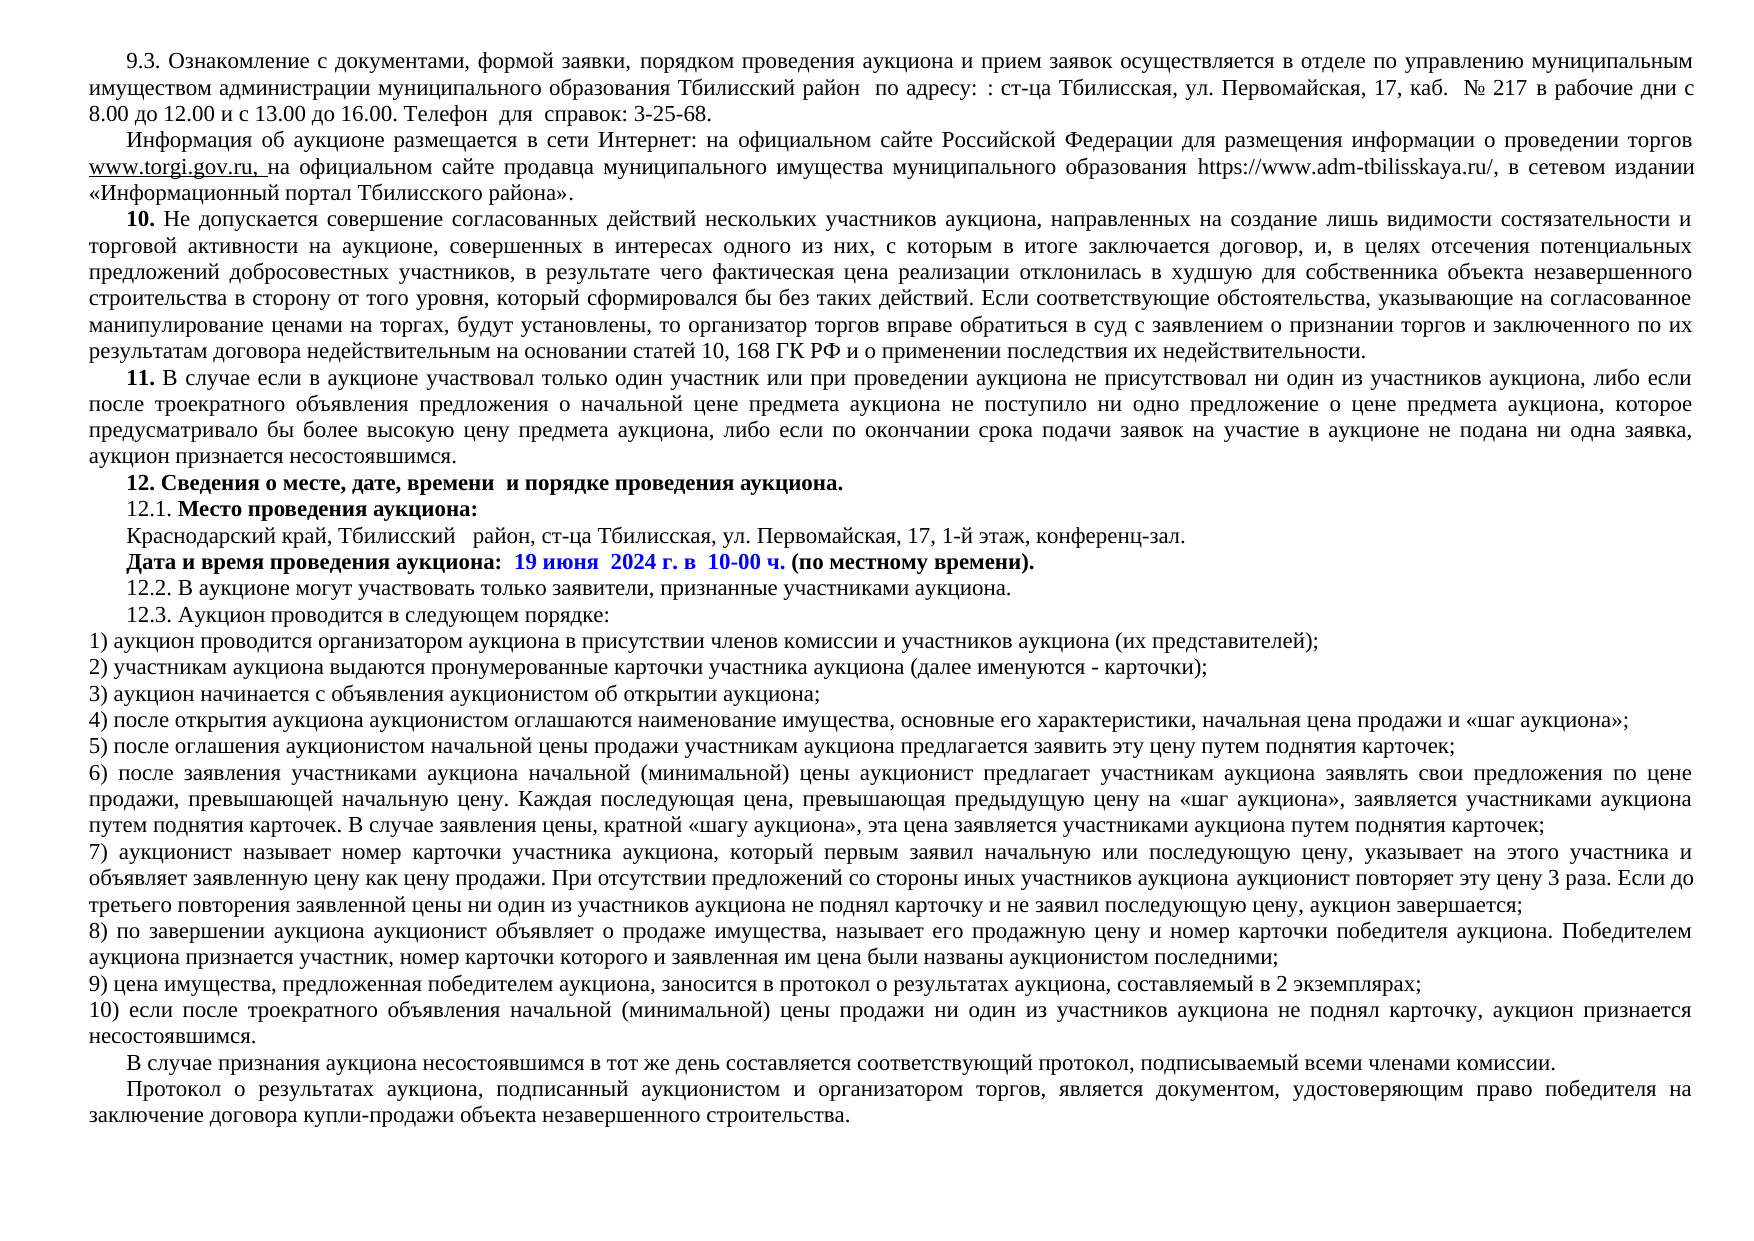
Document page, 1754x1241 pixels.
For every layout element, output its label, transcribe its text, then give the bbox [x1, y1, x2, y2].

text 5) после оглашения аукционистом начальной цены продажи участникам аукциона предлагается заявить эту цену путем поднятия карточек; [89, 732, 1695, 759]
text 4) после открытия аукциона аукционистом оглашаются наименование имущества, основные его характеристики, начальная цена продажи и «шаг аукциона»; [89, 706, 1695, 732]
text 3) аукцион начинается с объявления аукционистом об открытии аукциона; [89, 680, 1695, 706]
text Информация об аукционе размещается в сети Интернет: на официальном сайте Российской Федерации для размещения информации о проведении торгов www.torgi.gov.ru, на официальном сайте продавца муниципального имущества муниципального образования https://www.adm-tbilisskaya.ru/, в сетевом издании «Информационный портал Тбилисского района». [89, 126, 1695, 205]
text В случае признания аукциона несостоявшимся в тот же день составляется соответствующий протокол, подписываемый всеми членами комиссии. [89, 1049, 1695, 1075]
text 6) после заявления участниками аукциона начальной (минимальной) цены аукционист предлагает участникам аукциона заявлять свои предложения по цене продажи, превышающей начальную цену. Каждая последующая цена, превышающая предыдущую цену на «шаг аукциона», заявляется участниками аукциона путем поднятия карточек. В случае заявления цены, кратной «шагу аукциона», эта цена заявляется участниками аукциона путем поднятия карточек; [89, 759, 1695, 838]
text Протокол о результатах аукциона, подписанный аукционистом и организатором торгов, является документом, удостоверяющим право победителя на заключение договора купли-продажи объекта незавершенного строительства. [89, 1075, 1695, 1128]
text 10. Не допускается совершение согласованных действий нескольких участников аукциона, направленных на создание лишь видимости состязательности и торговой активности на аукционе, совершенных в интересах одного из них, с которым в итоге заключается договор, и, в целях отсечения потенциальных предложений добросовестных участников, в результате чего фактическая цена реализации отклонилась в худшую для собственника объекта незавершенного строительства в сторону от того уровня, который сформировался бы без таких действий. Если соответствующие обстоятельства, указывающие на согласованное манипулирование ценами на торгах, будут установлены, то организатор торгов вправе обратиться в суд с заявлением о признании торгов и заключенного по их результатам договора недействительным на основании статей 10, 168 ГК РФ и о применении последствия их недействительности. [89, 205, 1695, 363]
text Дата и время проведения аукциона: 19 июня 2024 г. в 10-00 ч. (по местному времени). [126, 548, 1677, 574]
text 12. Сведения о месте, дате, времени и порядке проведения аукциона. [89, 469, 1695, 495]
text 11. В случае если в аукционе участвовал только один участник или при проведении аукциона не присутствовал ни один из участников аукциона, либо если после троекратного объявления предложения о начальной цене предмета аукциона не поступило ни одно предложение о цене предмета аукциона, которое предусматривало бы более высокую цену предмета аукциона, либо если по окончании срока подачи заявок на участие в аукционе не подана ни одна заявка, аукцион признается несостоявшимся. [89, 363, 1695, 469]
text Краснодарский край, Тбилисский район, ст-ца Тбилисская, ул. Первомайская, 17, 1-й этаж, конференц-зал. [126, 522, 1677, 548]
text 10) если после троекратного объявления начальной (минимальной) цены продажи ни один из участников аукциона не поднял карточку, аукцион признается несостоявшимся. [89, 996, 1695, 1049]
text 9) цена имущества, предложенная победителем аукциона, заносится в протокол о результатах аукциона, составляемый в 2 экземплярах; [89, 970, 1695, 996]
text 7) аукционист называет номер карточки участника аукциона, который первым заявил начальную или последующую цену, указывает на этого участника и объявляет заявленную цену как цену продажи. При отсутствии предложений со стороны иных участников аукциона аукционист повторяет эту цену 3 раза. Если до третьего повторения заявленной цены ни один из участников аукциона не поднял карточку и не заявил последующую цену, аукцион завершается; [89, 838, 1695, 917]
text 8) по завершении аукциона аукционист объявляет о продаже имущества, называет его продажную цену и номер карточки победителя аукциона. Победителем аукциона признается участник, номер карточки которого и заявленная им цена были названы аукционистом последними; [89, 917, 1695, 970]
text 1) аукцион проводится организатором аукциона в присутствии членов комиссии и участников аукциона (их представителей); [89, 627, 1695, 653]
text 2) участникам аукциона выдаются пронумерованные карточки участника аукциона (далее именуются - карточки); [89, 653, 1695, 680]
text 12.3. Аукцион проводится в следующем порядке: [89, 601, 1695, 627]
text 12.2. В аукционе могут участвовать только заявители, признанные участниками аукциона. [89, 574, 1695, 601]
text 12.1. Место проведения аукциона: [126, 495, 1677, 522]
text 9.3. Ознакомление с документами, формой заявки, порядком проведения аукциона и прием заявок осуществляется в отделе по управлению муниципальным имуществом администрации муниципального образования Тбилисский район по адресу: : ст-ца Тбилисская, ул. Первомайская, 17, каб. № 217 в рабочие дни с 8.00 до 12.00 и с 13.00 до 16.00. Телефон для справок: 3-25-68. [89, 47, 1695, 126]
